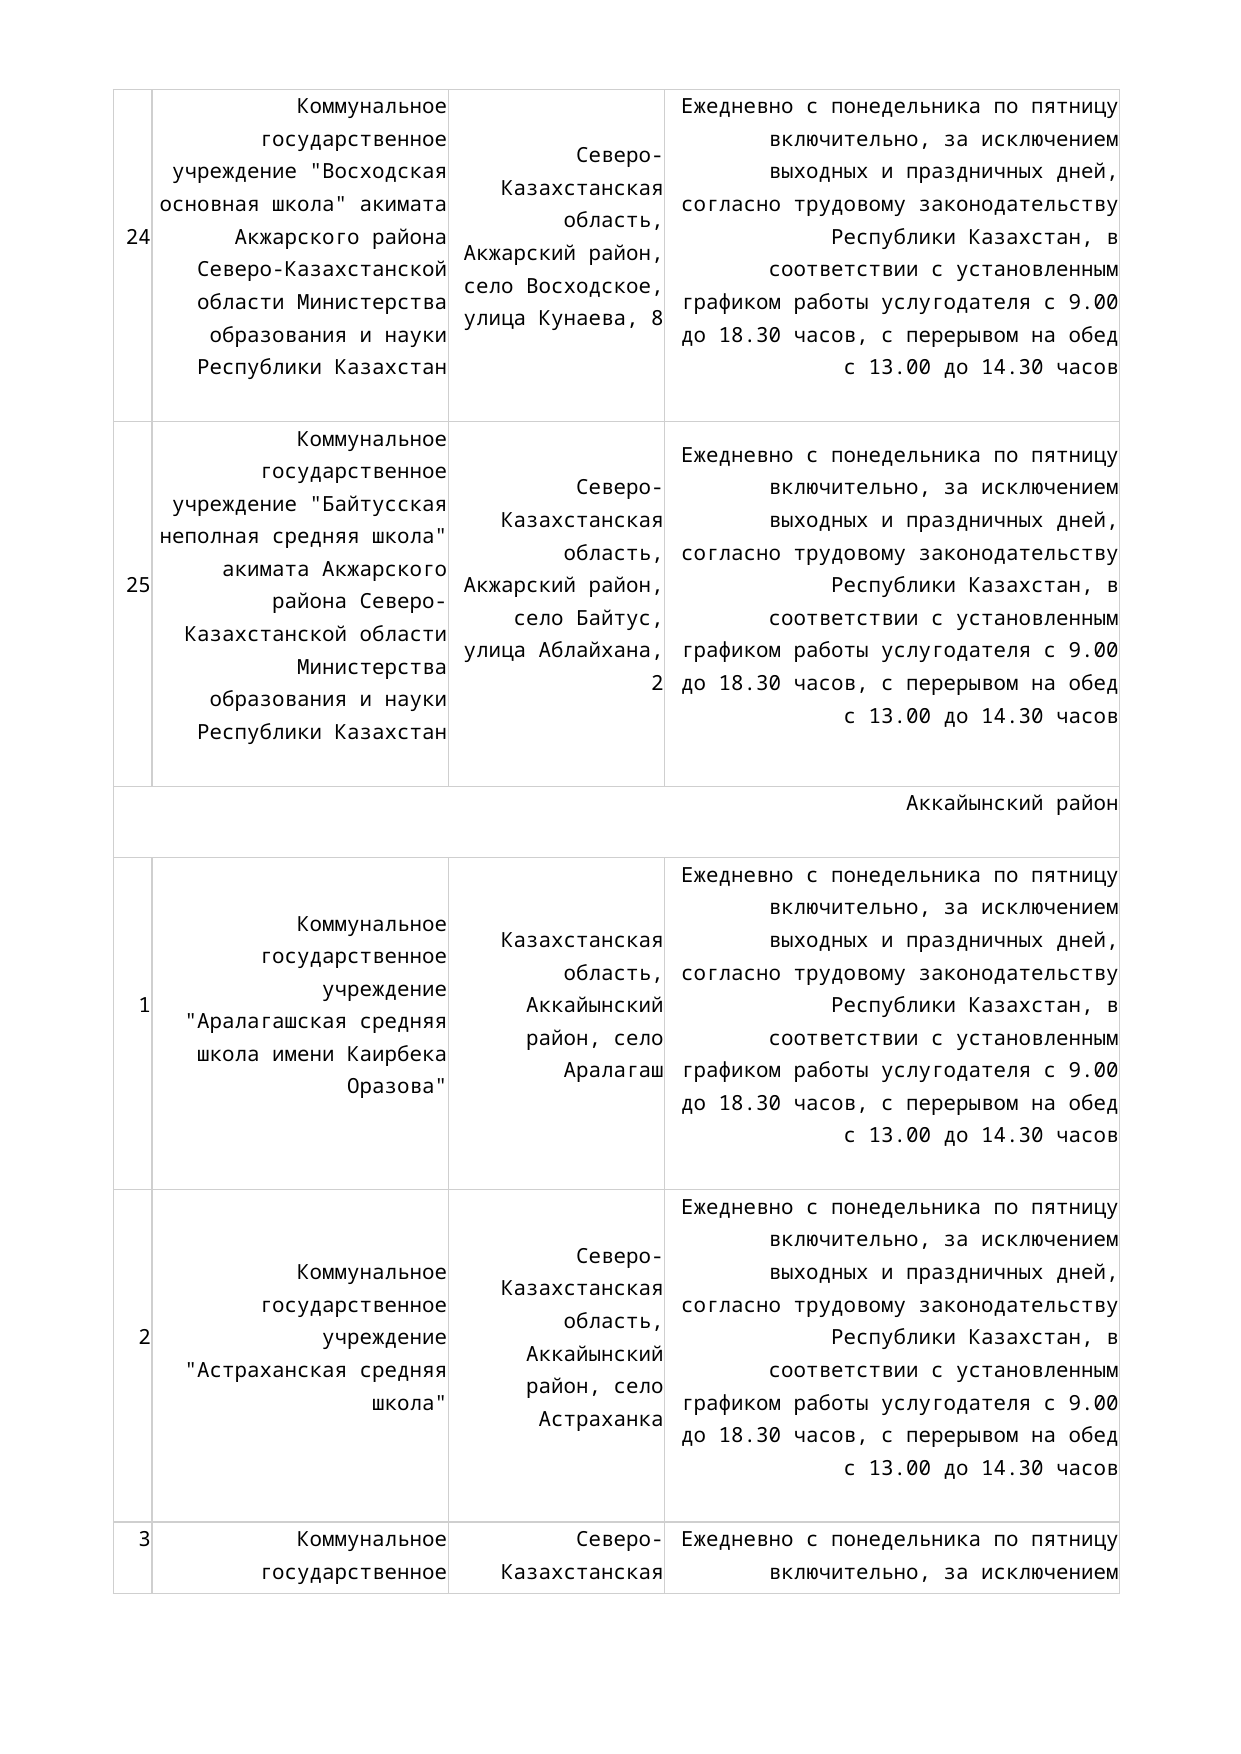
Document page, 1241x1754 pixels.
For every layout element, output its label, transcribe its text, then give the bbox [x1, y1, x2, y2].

table_cell 3 [114, 1523, 151, 1593]
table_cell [449, 1523, 664, 1593]
table_cell Северо-Казахстанская область, Акжарский район, село Байтус, улица Аблайхана, 2 [449, 422, 664, 786]
table_cell 1 [114, 858, 151, 1189]
table_cell Северо-Казахстанская область, Аккайынский район, село Астраханка [449, 1190, 664, 1521]
table_cell Северо-Казахстанская область, Акжарский район, село Восходское, улица Кунаева, 8 [449, 90, 664, 421]
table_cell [665, 1523, 1119, 1593]
table_cell Коммунальное государственное учреждение "Астраханская средняя школа" [153, 1190, 448, 1521]
table_cell 24 [114, 90, 151, 421]
table_cell Коммунальное государственное учреждение "Аралагашская средняя школа имени Каирбека Оразова" [153, 858, 448, 1189]
table_cell 25 [114, 422, 151, 786]
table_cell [665, 90, 1119, 421]
table_cell Казахстанская область, Аккайынский район, село Аралагаш [449, 858, 664, 1189]
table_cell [153, 1523, 448, 1593]
table_cell Аккайынский район [114, 787, 1119, 857]
table_cell Коммунальное государственное учреждение "Восходская основная школа" акимата Акжарского района Северо-Казахстанской области Министерства образования и науки Республики Казахстан [153, 90, 448, 421]
table_cell Коммунальное государственное учреждение "Байтусская неполная средняя школа" акимата Акжарского района Северо-Казахстанской области Министерства образования и науки Республики Казахстан [153, 422, 448, 786]
table_cell 2 [114, 1190, 151, 1521]
